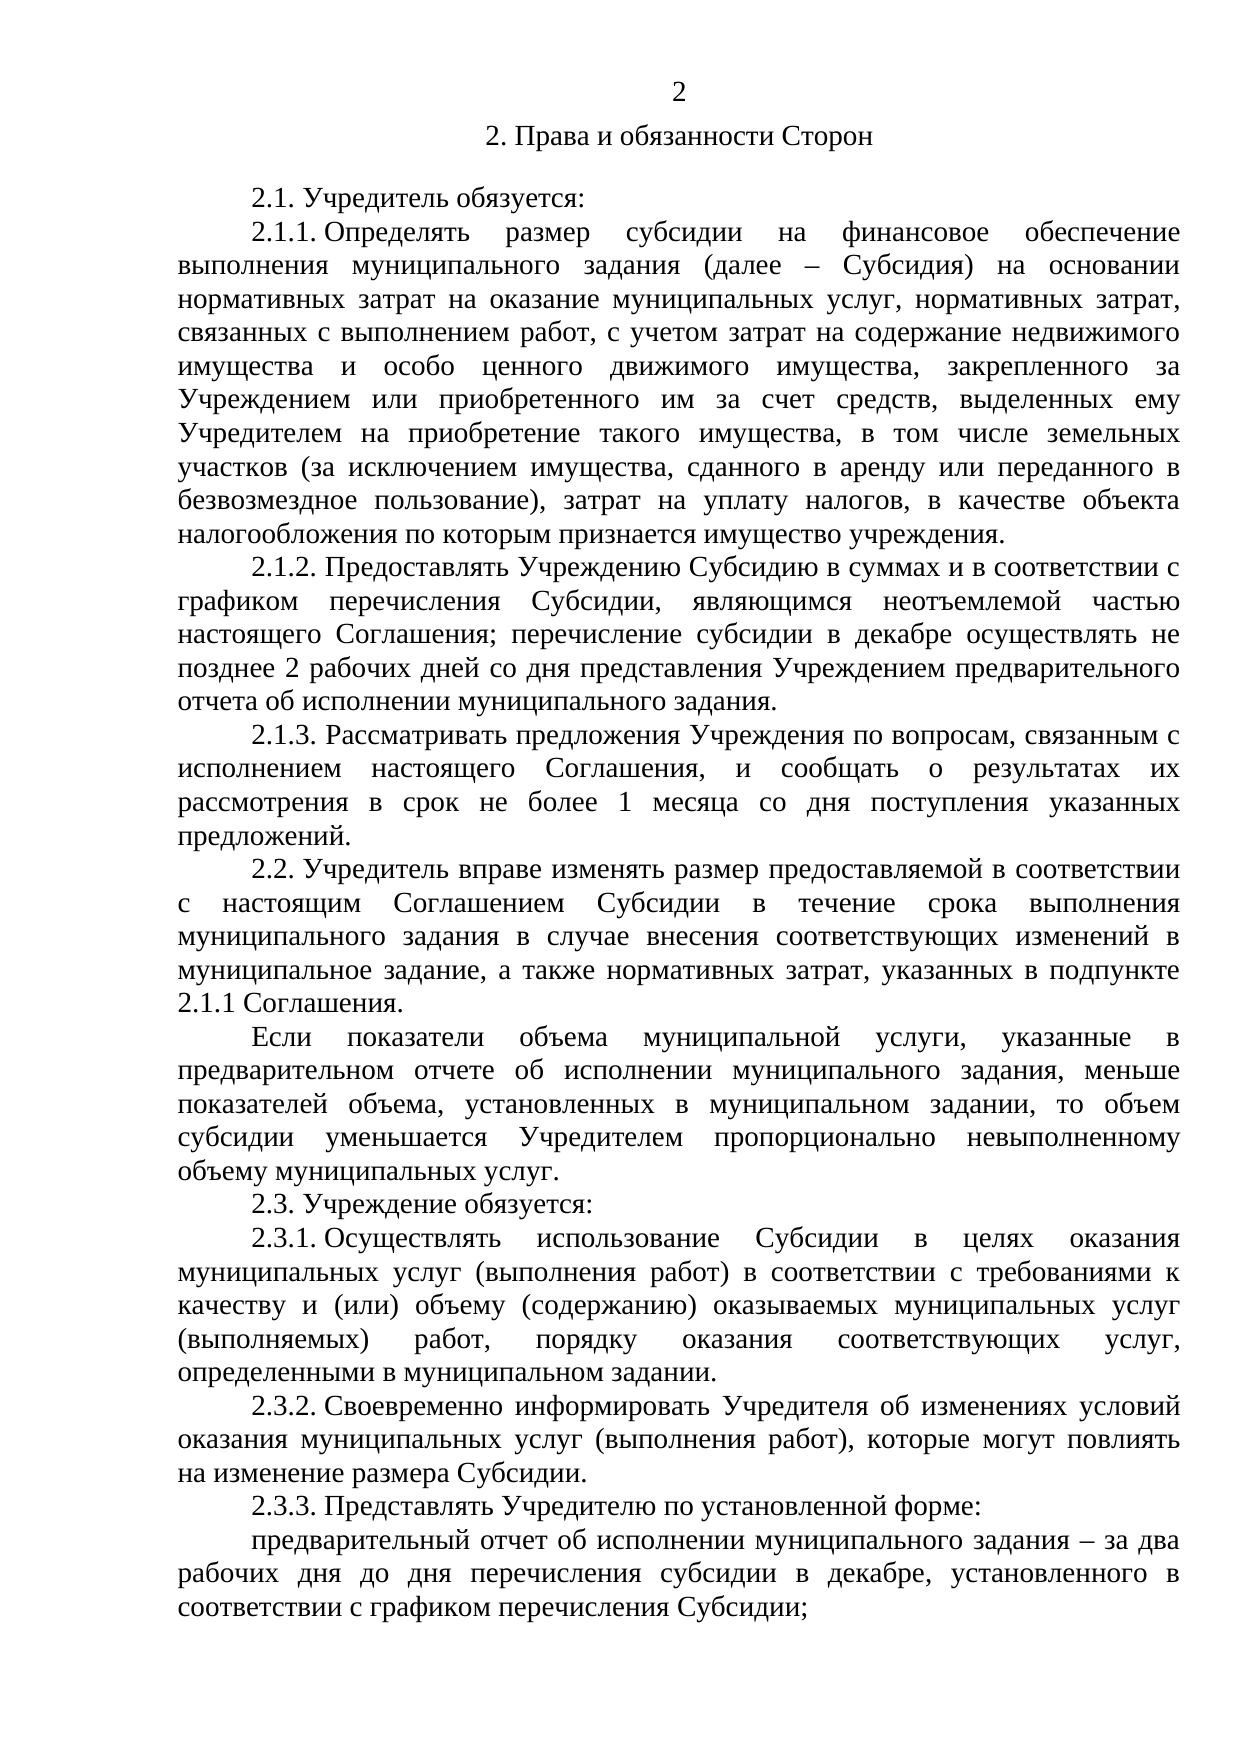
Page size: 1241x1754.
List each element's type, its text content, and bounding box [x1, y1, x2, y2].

text 2.1.3. Рассматривать предложения Учреждения по вопросам, связанным с исполнением настоящего Соглашения, и сообщать о результатах их рассмотрения в срок не более 1 месяца со дня поступления указанных предложений. [177, 717, 1181, 851]
text 2.1.2. Предоставлять Учреждению Субсидию в суммах и в соответствии с графиком перечисления Субсидии, являющимся неотъемлемой частью настоящего Соглашения; перечисление субсидии в декабре осуществлять не позднее 2 рабочих дней со дня представления Учреждением предварительного отчета об исполнении муниципального задания. [177, 549, 1181, 717]
text 2.3.3. Представлять Учредителю по установленной форме: [177, 1488, 1181, 1522]
text 2.2. Учредитель вправе изменять размер предоставляемой в соответствии с настоящим Соглашением Субсидии в течение срока выполнения муниципального задания в случае внесения соответствующих изменений в муниципальное задание, а также нормативных затрат, указанных в подпункте 2.1.1 Соглашения. [177, 851, 1181, 1019]
text Если показатели объема муниципальной услуги, указанные в предварительном отчете об исполнении муниципального задания, меньше показателей объема, установленных в муниципальном задании, то объем субсидии уменьшается Учредителем пропорционально невыполненному объему муниципальных услуг. [177, 1019, 1181, 1187]
text 2.1. Учредитель обязуется: [177, 180, 1181, 214]
text 2.3. Учреждение обязуется: [177, 1187, 1181, 1220]
text 2.3.1. Осуществлять использование Субсидии в целях оказания муниципальных услуг (выполнения работ) в соответствии с требованиями к качеству и (или) объему (содержанию) оказываемых муниципальных услуг (выполняемых) работ, порядку оказания соответствующих услуг, определенными в муниципальном задании. [177, 1220, 1181, 1388]
text 2. Права и обязанности Сторон [177, 118, 1181, 152]
text 2.3.2. Своевременно информировать Учредителя об изменениях условий оказания муниципальных услуг (выполнения работ), которые могут повлиять на изменение размера Субсидии. [177, 1388, 1181, 1488]
text 2.1.1. Определять размер субсидии на финансовое обеспечение выполнения муниципального задания (далее – Субсидия) на основании нормативных затрат на оказание муниципальных услуг, нормативных затрат, связанных с выполнением работ, с учетом затрат на содержание недвижимого имущества и особо ценного движимого имущества, закрепленного за Учреждением или приобретенного им за счет средств, выделенных ему Учредителем на приобретение такого имущества, в том числе земельных участков (за исключением имущества, сданного в аренду или переданного в безвозмездное пользование), затрат на уплату налогов, в качестве объекта налогообложения по которым признается имущество учреждения. [177, 214, 1181, 549]
text предварительный отчет об исполнении муниципального задания – за два рабочих дня до дня перечисления субсидии в декабре, установленного в соответствии с графиком перечисления Субсидии; [177, 1522, 1181, 1623]
